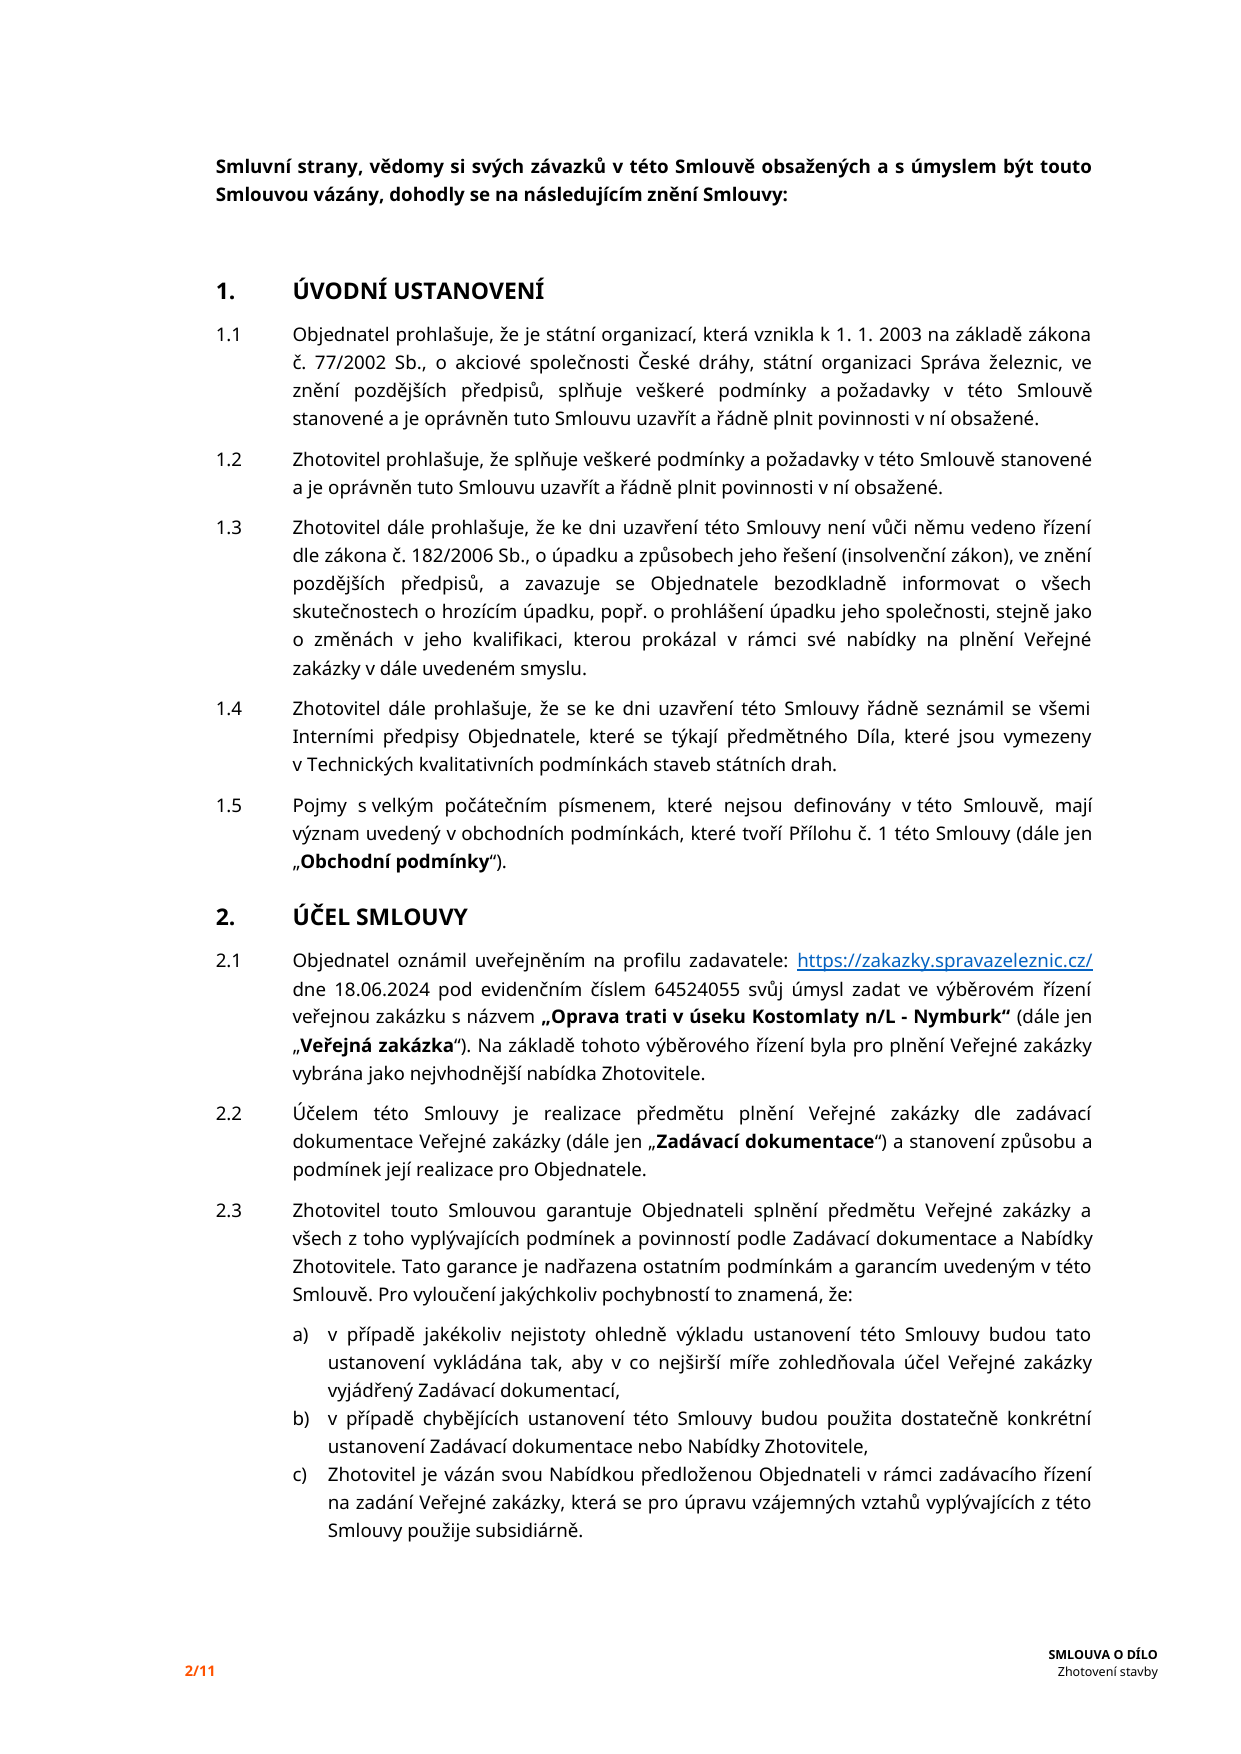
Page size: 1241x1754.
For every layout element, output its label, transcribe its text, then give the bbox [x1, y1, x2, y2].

text ÚČEL SMLOUVY [216, 901, 1093, 932]
text Zhotovitel dále prohlašuje, že se ke dni uzavření této Smlouvy řádně seznámil se všemi Interními předpisy Objednatele, které se týkají předmětného Díla, které jsou vymezeny v Technických kvalitativních podmínkách staveb státních drah. [216, 695, 1093, 777]
text Zhotovitel prohlašuje, že splňuje veškeré podmínky a požadavky v této Smlouvě stanovené a je oprávněn tuto Smlouvu uzavřít a řádně plnit povinnosti v ní obsažené. [216, 446, 1093, 500]
text Účelem této Smlouvy je realizace předmětu plnění Veřejné zakázky dle zadávací dokumentace Veřejné zakázky (dále jen „Zadávací dokumentace“) a stanovení způsobu a podmínek její realizace pro Objednatele. [216, 1100, 1093, 1182]
text Objednatel prohlašuje, že je státní organizací, která vznikla k 1. 1. 2003 na základě zákona č. 77/2002 Sb., o akciové společnosti České dráhy, státní organizaci Správa železnic, ve znění pozdějších předpisů, splňuje veškeré podmínky a požadavky v této Smlouvě stanovené a je oprávněn tuto Smlouvu uzavřít a řádně plnit povinnosti v ní obsažené. [216, 322, 1093, 431]
text Objednatel oznámil uveřejněním na profilu zadavatele: https://zakazky.spravazeleznic.cz/ dne 18.06.2024 pod evidenčním číslem 64524055 svůj úmysl zadat ve výběrovém řízení veřejnou zakázku s názvem „Oprava trati v úseku Kostomlaty n/L - Nymburk“ (dále jen „Veřejná zakázka“). Na základě tohoto výběrového řízení byla pro plnění Veřejné zakázky vybrána jako nejvhodnější nabídka Zhotovitele. [216, 948, 1093, 1085]
text ÚVODNÍ USTANOVENÍ [216, 275, 1093, 306]
text Pojmy s velkým počátečním písmenem, které nejsou definovány v této Smlouvě, mají význam uvedený v obchodních podmínkách, které tvoří Přílohu č. 1 této Smlouvy (dále jen „Obchodní podmínky“). [216, 792, 1093, 873]
text v případě chybějících ustanovení této Smlouvy budou použita dostatečně konkrétní ustanovení Zadávací dokumentace nebo Nabídky Zhotovitele, [292, 1406, 1093, 1459]
text Smluvní strany, vědomy si svých závazků v této Smlouvě obsažených a s úmyslem být touto Smlouvou vázány, dohodly se na následujícím znění Smlouvy: [216, 153, 1093, 207]
text Zhotovitel touto Smlouvou garantuje Objednateli splnění předmětu Veřejné zakázky a všech z toho vyplývajících podmínek a povinností podle Zadávací dokumentace a Nabídky Zhotovitele. Tato garance je nadřazena ostatním podmínkám a garancím uvedeným v této Smlouvě. Pro vyloučení jakýchkoliv pochybností to znamená, že: [216, 1197, 1093, 1307]
text Zhotovitel dále prohlašuje, že ke dni uzavření této Smlouvy není vůči němu vedeno řízení dle zákona č. 182/2006 Sb., o úpadku a způsobech jeho řešení (insolvenční zákon), ve znění pozdějších předpisů, a zavazuje se Objednatele bezodkladně informovat o všech skutečnostech o hrozícím úpadku, popř. o prohlášení úpadku jeho společnosti, stejně jako o změnách v jeho kvalifikaci, kterou prokázal v rámci své nabídky na plnění Veřejné zakázky v dále uvedeném smyslu. [216, 515, 1093, 680]
text Zhotovitel je vázán svou Nabídkou předloženou Objednateli v rámci zadávacího řízení na zadání Veřejné zakázky, která se pro úpravu vzájemných vztahů vyplývajících z této Smlouvy použije subsidiárně. [292, 1462, 1093, 1543]
text v případě jakékoliv nejistoty ohledně výkladu ustanovení této Smlouvy budou tato ustanovení vykládána tak, aby v co nejširší míře zohledňovala účel Veřejné zakázky vyjádřený Zadávací dokumentací, [292, 1322, 1093, 1403]
